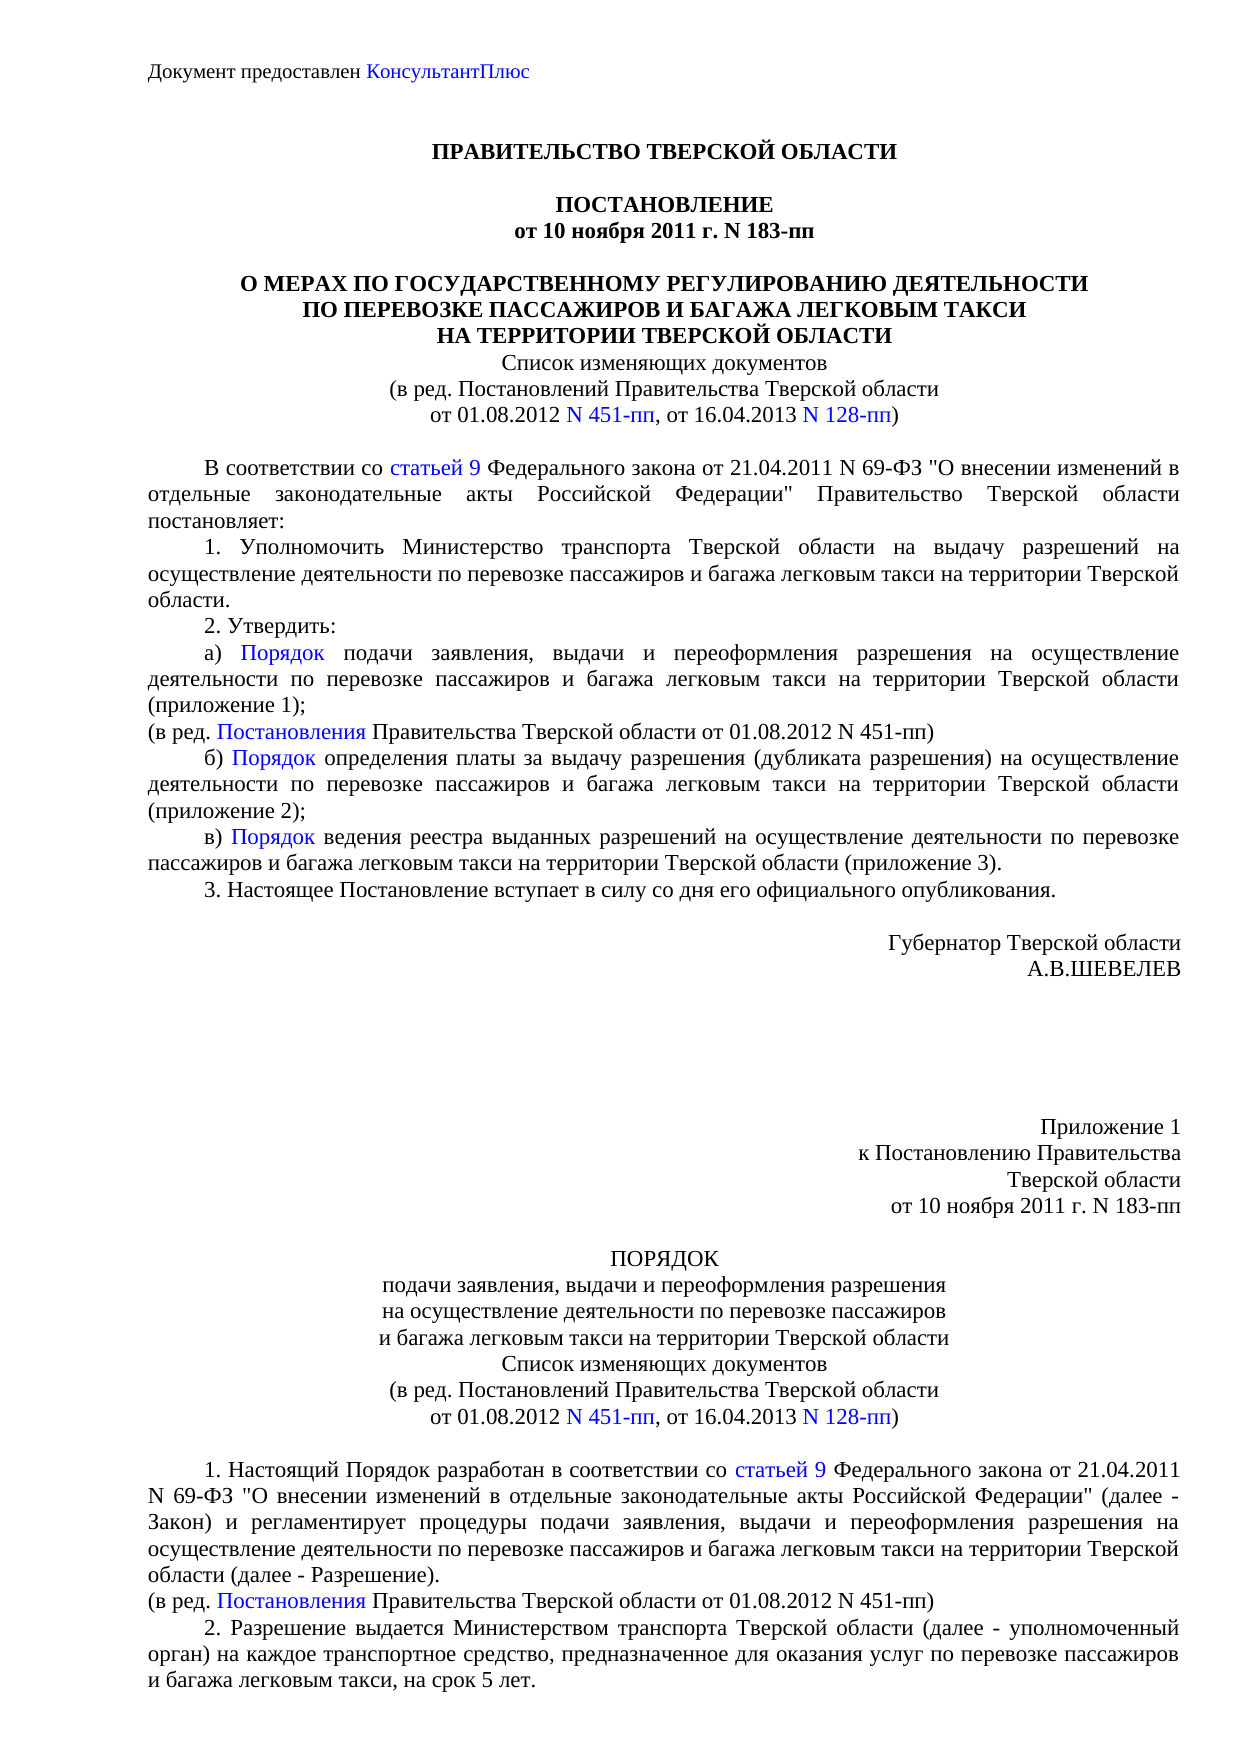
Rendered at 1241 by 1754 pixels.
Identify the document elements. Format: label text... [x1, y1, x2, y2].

text Приложение 1 [148, 1113, 1181, 1139]
title Документ предоставлен КонсультантПлюс [148, 59, 1181, 112]
title ПО ПЕРЕВОЗКЕ ПАССАЖИРОВ И БАГАЖА ЛЕГКОВЫМ ТАКСИ [148, 296, 1181, 322]
text А.В.ШЕВЕЛЕВ [148, 955, 1181, 981]
text к Постановлению Правительства [148, 1139, 1181, 1166]
text в) Порядок ведения реестра выданных разрешений на осуществление деятельности по перевозке пассажиров и багажа легковым такси на территории Тверской области (приложение 3). [148, 823, 1181, 876]
text на осуществление деятельности по перевозке пассажиров [148, 1297, 1181, 1324]
text 2. Разрешение выдается Министерством транспорта Тверской области (далее - уполномоченный орган) на каждое транспортное средство, предназначенное для оказания услуг по перевозке пассажиров и багажа легковым такси, на срок 5 лет. [148, 1614, 1181, 1693]
text 3. Настоящее Постановление вступает в силу со дня его официального опубликования. [148, 876, 1181, 902]
text б) Порядок определения платы за выдачу разрешения (дубликата разрешения) на осуществление деятельности по перевозке пассажиров и багажа легковым такси на территории Тверской области (приложение 2); [148, 744, 1181, 823]
text и багажа легковым такси на территории Тверской области [148, 1324, 1181, 1350]
title НА ТЕРРИТОРИИ ТВЕРСКОЙ ОБЛАСТИ [148, 322, 1181, 349]
text 1. Уполномочить Министерство транспорта Тверской области на выдачу разрешений на осуществление деятельности по перевозке пассажиров и багажа легковым такси на территории Тверской области. [148, 533, 1181, 612]
text от 10 ноября 2011 г. N 183-пп [148, 1192, 1181, 1218]
text 2. Утвердить: [148, 612, 1181, 639]
text от 01.08.2012 N 451-пп, от 16.04.2013 N 128-пп) [148, 401, 1181, 428]
text (в ред. Постановления Правительства Тверской области от 01.08.2012 N 451-пп) [148, 718, 1181, 744]
text В соответствии со статьей 9 Федерального закона от 21.04.2011 N 69-ФЗ "О внесении изменений в отдельные законодательные акты Российской Федерации" Правительство Тверской области постановляет: [148, 454, 1181, 533]
text а) Порядок подачи заявления, выдачи и переоформления разрешения на осуществление деятельности по перевозке пассажиров и багажа легковым такси на территории Тверской области (приложение 1); [148, 639, 1181, 718]
text подачи заявления, выдачи и переоформления разрешения [148, 1271, 1181, 1297]
text от 01.08.2012 N 451-пп, от 16.04.2013 N 128-пп) [148, 1403, 1181, 1429]
text Список изменяющих документов [148, 349, 1181, 375]
text 1. Настоящий Порядок разработан в соответствии со статьей 9 Федерального закона от 21.04.2011 N 69-ФЗ "О внесении изменений в отдельные законодательные акты Российской Федерации" (далее - Закон) и регламентирует процедуры подачи заявления, выдачи и переоформления разрешения на осуществление деятельности по перевозке пассажиров и багажа легковым такси на территории Тверской области (далее - Разрешение). [148, 1456, 1181, 1587]
text Тверской области [148, 1166, 1181, 1192]
text ПОРЯДОК [148, 1245, 1181, 1271]
text (в ред. Постановления Правительства Тверской области от 01.08.2012 N 451-пп) [148, 1587, 1181, 1614]
title от 10 ноября 2011 г. N 183-пп [148, 217, 1181, 243]
title О МЕРАХ ПО ГОСУДАРСТВЕННОМУ РЕГУЛИРОВАНИЮ ДЕЯТЕЛЬНОСТИ [148, 270, 1181, 296]
text (в ред. Постановлений Правительства Тверской области [148, 1377, 1181, 1403]
text Список изменяющих документов [148, 1350, 1181, 1377]
title ПОСТАНОВЛЕНИЕ [148, 191, 1181, 217]
text (в ред. Постановлений Правительства Тверской области [148, 375, 1181, 401]
title ПРАВИТЕЛЬСТВО ТВЕРСКОЙ ОБЛАСТИ [148, 138, 1181, 164]
text Губернатор Тверской области [148, 928, 1181, 955]
